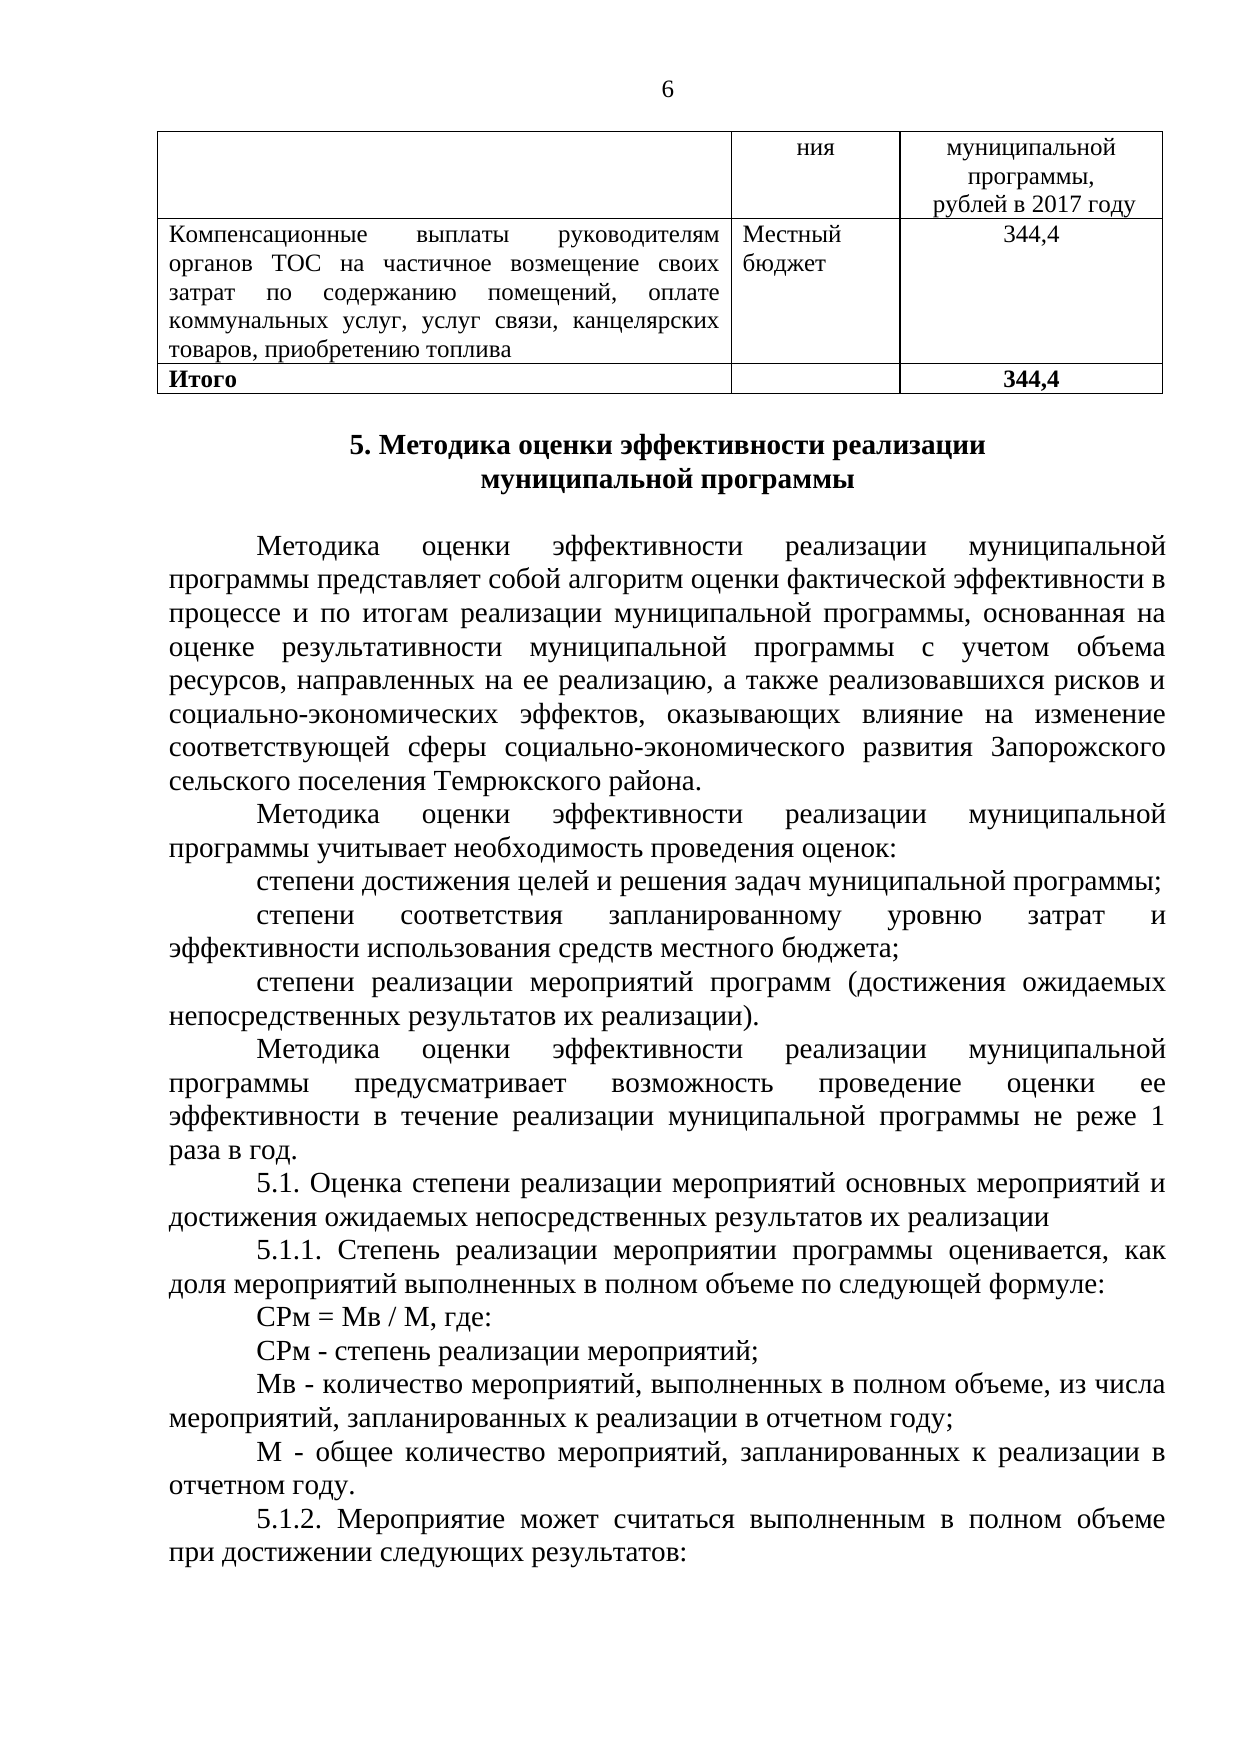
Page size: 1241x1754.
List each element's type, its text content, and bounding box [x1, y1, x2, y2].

text 5.1.2. Мероприятие может считаться выполненным в полном объеме при достижении следующих результатов: [169, 1501, 1167, 1568]
table_cell Местный бюджет [732, 219, 899, 363]
table_cell [732, 364, 899, 393]
table_cell 344,4 [901, 219, 1162, 363]
subtitle 5.1. Оценка степени реализации мероприятий основных мероприятий и достижения ожидаемых непосредственных результатов их реализации [169, 1165, 1167, 1232]
text 5.1.1. Степень реализации мероприятии программы оценивается, как доля мероприятий выполненных в полном объеме по следующей формуле: [169, 1232, 1167, 1299]
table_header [732, 132, 899, 218]
table_cell 344,4 [901, 364, 1162, 393]
table_cell Итого [158, 364, 731, 393]
text Методика оценки эффективности реализации муниципальной программы учитывает необходимость проведения оценок: [169, 796, 1167, 863]
text степени достижения целей и решения задач муниципальной программы; [169, 863, 1167, 897]
text СРм - степень реализации мероприятий; [169, 1333, 1167, 1367]
text СРм = Мв / М, где: [169, 1299, 1167, 1333]
text муниципальной программы [169, 461, 1167, 494]
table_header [158, 132, 731, 218]
text Мв - количество мероприятий, выполненных в полном объеме, из числа мероприятий, запланированных к реализации в отчетном году; [169, 1367, 1167, 1434]
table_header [901, 132, 1162, 218]
text степени реализации мероприятий программ (достижения ожидаемых непосредственных результатов их реализации). [169, 964, 1167, 1031]
text М - общее количество мероприятий, запланированных к реализации в отчетном году. [169, 1434, 1167, 1501]
table_cell Компенсационные выплаты руководителям органов ТОС на частичное возмещение своих затрат по содержанию помещений, оплате коммунальных услуг, услуг связи, канцелярских товаров, приобретению топлива [158, 219, 731, 363]
text 5. Методика оценки эффективности реализации [169, 427, 1167, 461]
text Методика оценки эффективности реализации муниципальной программы представляет собой алгоритм оценки фактической эффективности в процессе и по итогам реализации муниципальной программы, основанная на оценке результативности муниципальной программы с учетом объема ресурсов, направленных на ее реализацию, а также реализовавшихся рисков и социально-экономических эффектов, оказывающих влияние на изменение соответствующей сферы социально-экономического развития Запорожского сельского поселения Темрюкского района. [169, 528, 1167, 796]
text Методика оценки эффективности реализации муниципальной программы предусматривает возможность проведение оценки ее эффективности в течение реализации муниципальной программы не реже 1 раза в год. [169, 1031, 1167, 1165]
text степени соответствия запланированному уровню затрат и эффективности использования средств местного бюджета; [169, 897, 1167, 964]
